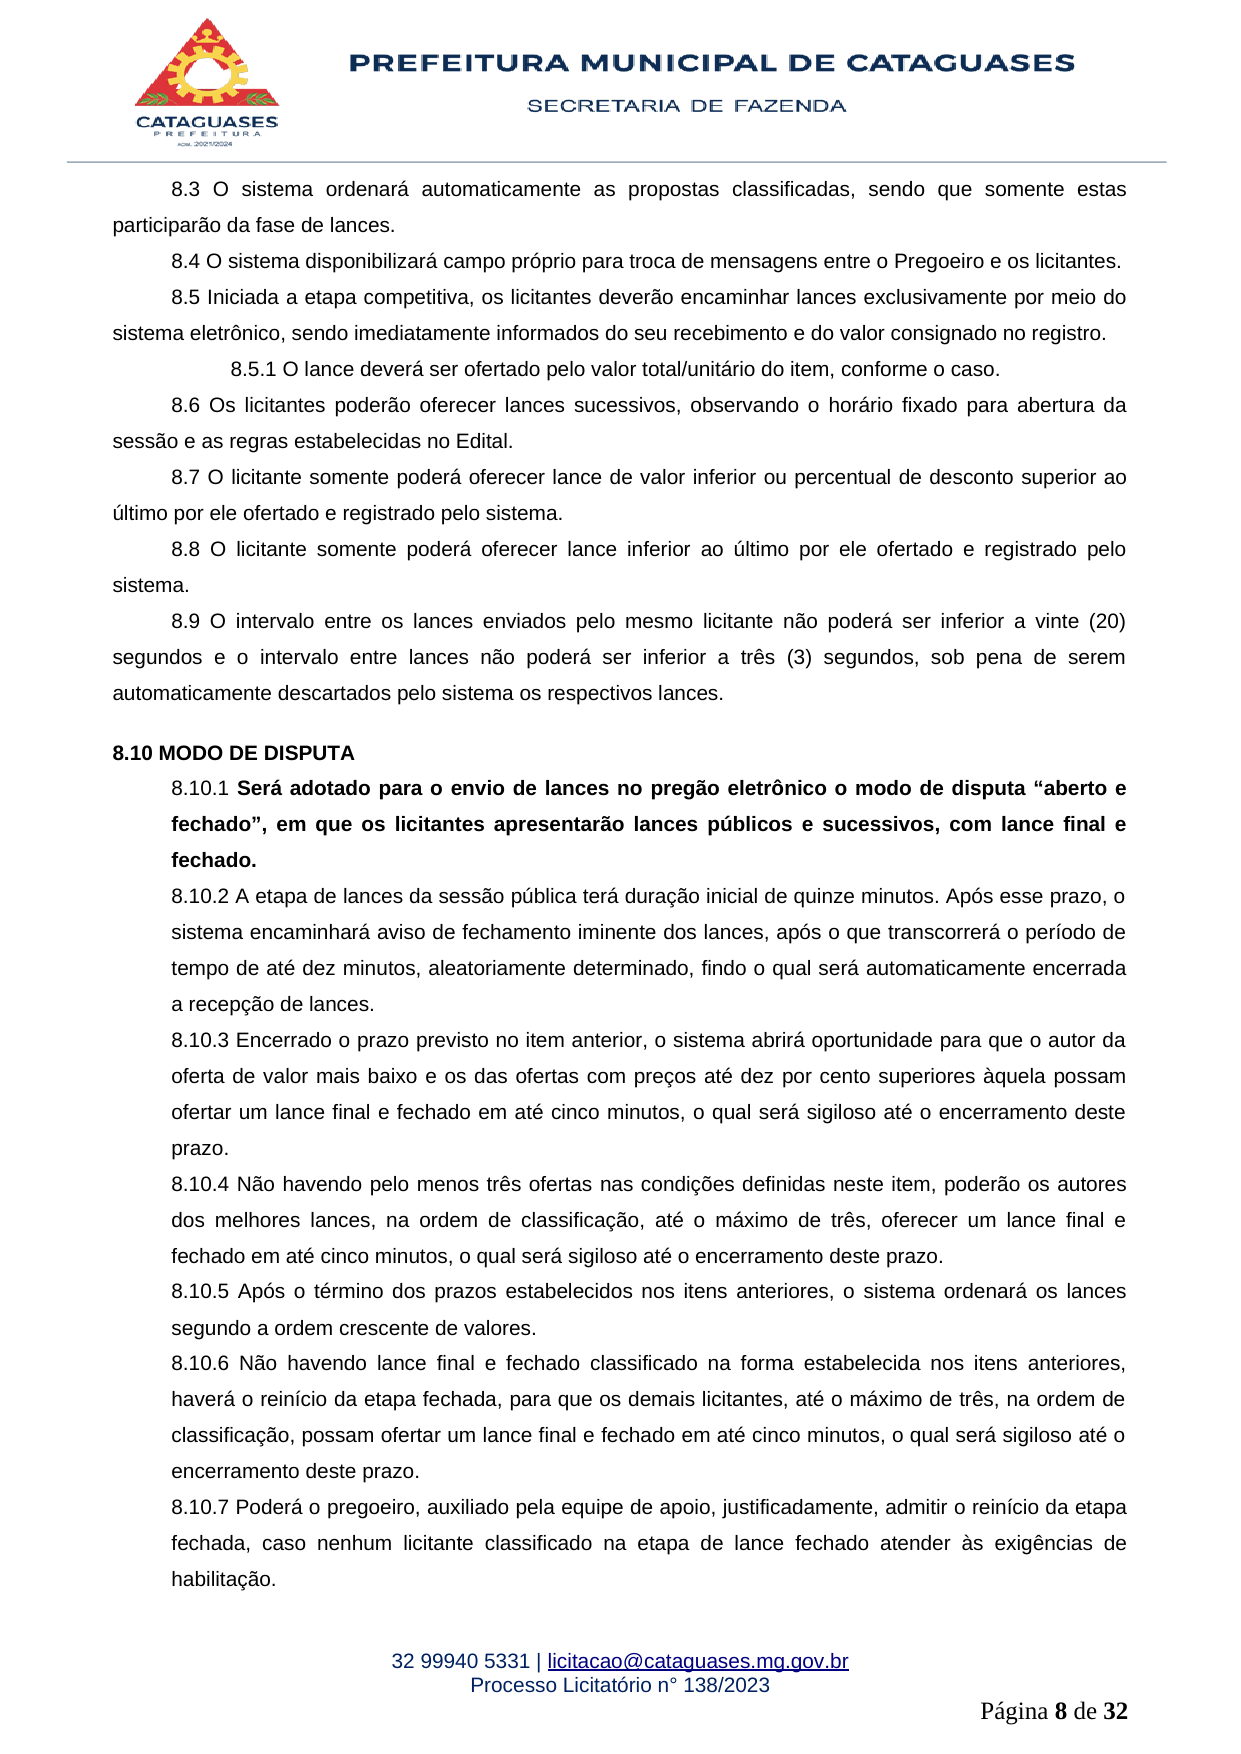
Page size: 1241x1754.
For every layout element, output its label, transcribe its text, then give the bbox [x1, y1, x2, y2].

text 8.7 O licitante somente poderá oferecer lance de valor inferior ou percentual de desconto superior ao último por ele ofertado e registrado pelo sistema. [112, 465, 1128, 525]
text 8.10.2 A etapa de lances da sessão pública terá duração inicial de quinze minutos. Após esse prazo, o sistema encaminhará aviso de fechamento iminente dos lances, após o que transcorrerá o período de tempo de até dez minutos, aleatoriamente determinado, findo o qual será automaticamente encerrada a recepção de lances. [171, 884, 1128, 1016]
text 8.5 Iniciada a etapa competitiva, os licitantes deverão encaminhar lances exclusivamente por meio do sistema eletrônico, sendo imediatamente informados do seu recebimento e do valor consignado no registro. [112, 285, 1128, 345]
text 8.10.3 Encerrado o prazo previsto no item anterior, o sistema abrirá oportunidade para que o autor da oferta de valor mais baixo e os das ofertas com preços até dez por cento superiores àquela possam ofertar um lance final e fechado em até cinco minutos, o qual será sigiloso até o encerramento deste prazo. [171, 1028, 1128, 1159]
text 8.10.6 Não havendo lance final e fechado classificado na forma estabelecida nos itens anteriores, haverá o reinício da etapa fechada, para que os demais licitantes, até o máximo de três, na ordem de classificação, possam ofertar um lance final e fechado em até cinco minutos, o qual será sigiloso até o encerramento deste prazo. [171, 1351, 1128, 1483]
text 8.9 O intervalo entre os lances enviados pelo mesmo licitante não poderá ser inferior a vinte (20) segundos e o intervalo entre lances não poderá ser inferior a três (3) segundos, sob pena de serem automaticamente descartados pelo sistema os respectivos lances. [112, 608, 1128, 704]
text 8.8 O licitante somente poderá oferecer lance inferior ao último por ele ofertado e registrado pelo sistema. [112, 537, 1128, 597]
text 8.10.5 Após o término dos prazos estabelecidos nos itens anteriores, o sistema ordenará os lances segundo a ordem crescente de valores. [171, 1279, 1128, 1339]
text 8.3 O sistema ordenará automaticamente as propostas classificadas, sendo que somente estas participarão da fase de lances. [112, 177, 1128, 237]
text 8.10.1 Será adotado para o envio de lances no pregão eletrônico o modo de disputa “aberto e fechado”, em que os licitantes apresentarão lances públicos e sucessivos, com lance final e fechado. [171, 776, 1128, 872]
picture [66, 15, 1167, 163]
text 8.10.4 Não havendo pelo menos três ofertas nas condições definidas neste item, poderão os autores dos melhores lances, na ordem de classificação, até o máximo de três, oferecer um lance final e fechado em até cinco minutos, o qual será sigiloso até o encerramento deste prazo. [171, 1172, 1128, 1267]
text 8.5.1 O lance deverá ser ofertado pelo valor total/unitário do item, conforme o caso. [230, 357, 1128, 381]
text 8.10.7 Poderá o pregoeiro, auxiliado pela equipe de apoio, justificadamente, admitir o reinício da etapa fechada, caso nenhum licitante classificado na etapa de lance fechado atender às exigências de habilitação. [171, 1495, 1128, 1591]
text 8.4 O sistema disponibilizará campo próprio para troca de mensagens entre o Pregoeiro e os licitantes. [112, 249, 1128, 273]
text 8.6 Os licitantes poderão oferecer lances sucessivos, observando o horário fixado para abertura da sessão e as regras estabelecidas no Edital. [112, 393, 1128, 453]
text 8.10 MODO DE DISPUTA [112, 740, 1128, 764]
